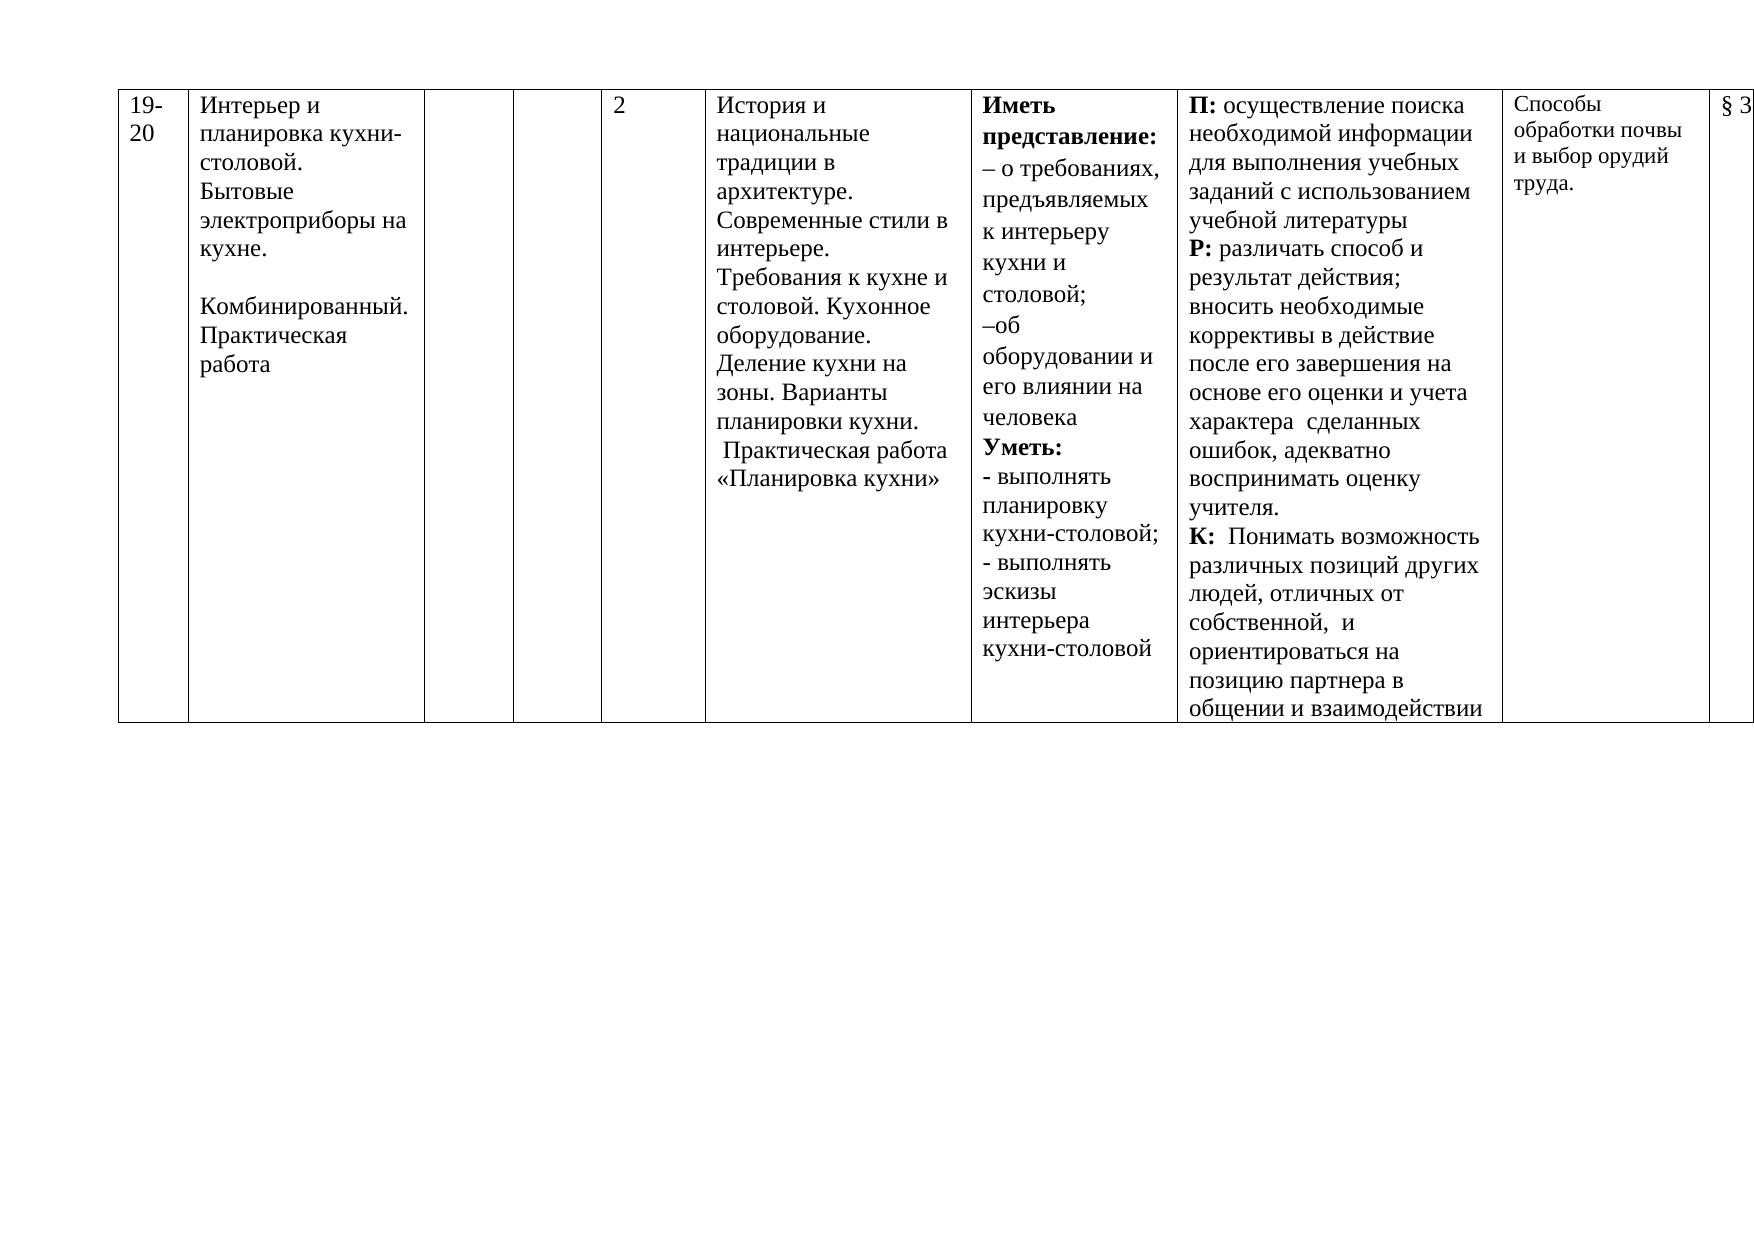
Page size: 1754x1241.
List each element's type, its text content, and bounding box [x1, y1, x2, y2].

table_cell 2 [602, 90, 705, 722]
table_cell Иметь представление: – о требованиях, предъявляемых к интерьеру кухни и столовой; –об оборудовании и его влиянии на человека Уметь: - выполнять планировку кухни-столовой; - выполнять эскизы интерьера кухни-столовой [972, 90, 1177, 722]
table_cell § 3-4 [1710, 90, 1753, 722]
table_cell [514, 90, 601, 722]
table_cell П: осуществление поиска необходимой информации для выполнения учебных заданий с использованием учебной литературы Р: различать способ и результат действия; вносить необходимые коррективы в действие после его завершения на основе его оценки и учета характера сделанных ошибок, адекватно воспринимать оценку учителя. К: Понимать возможность различных позиций других людей, отличных от собственной, и ориентироваться на позицию партнера в общении и взаимодействии [1178, 90, 1502, 722]
table_cell [425, 90, 513, 722]
table_cell История и национальные традиции в архитектуре. Современные стили в интерьере. Требования к кухне и столовой. Кухонное оборудование. Деление кухни на зоны. Варианты планировки кухни. Практическая работа «Планировка кухни» [706, 90, 971, 722]
table_cell Интерьер и планировка кухни-столовой. Бытовые электроприборы на кухне. Комбинированный. Практическая работа [189, 90, 424, 722]
table_cell Способы обработки почвы и выбор орудий труда. [1503, 90, 1709, 722]
table_cell 19-20 [119, 90, 188, 722]
